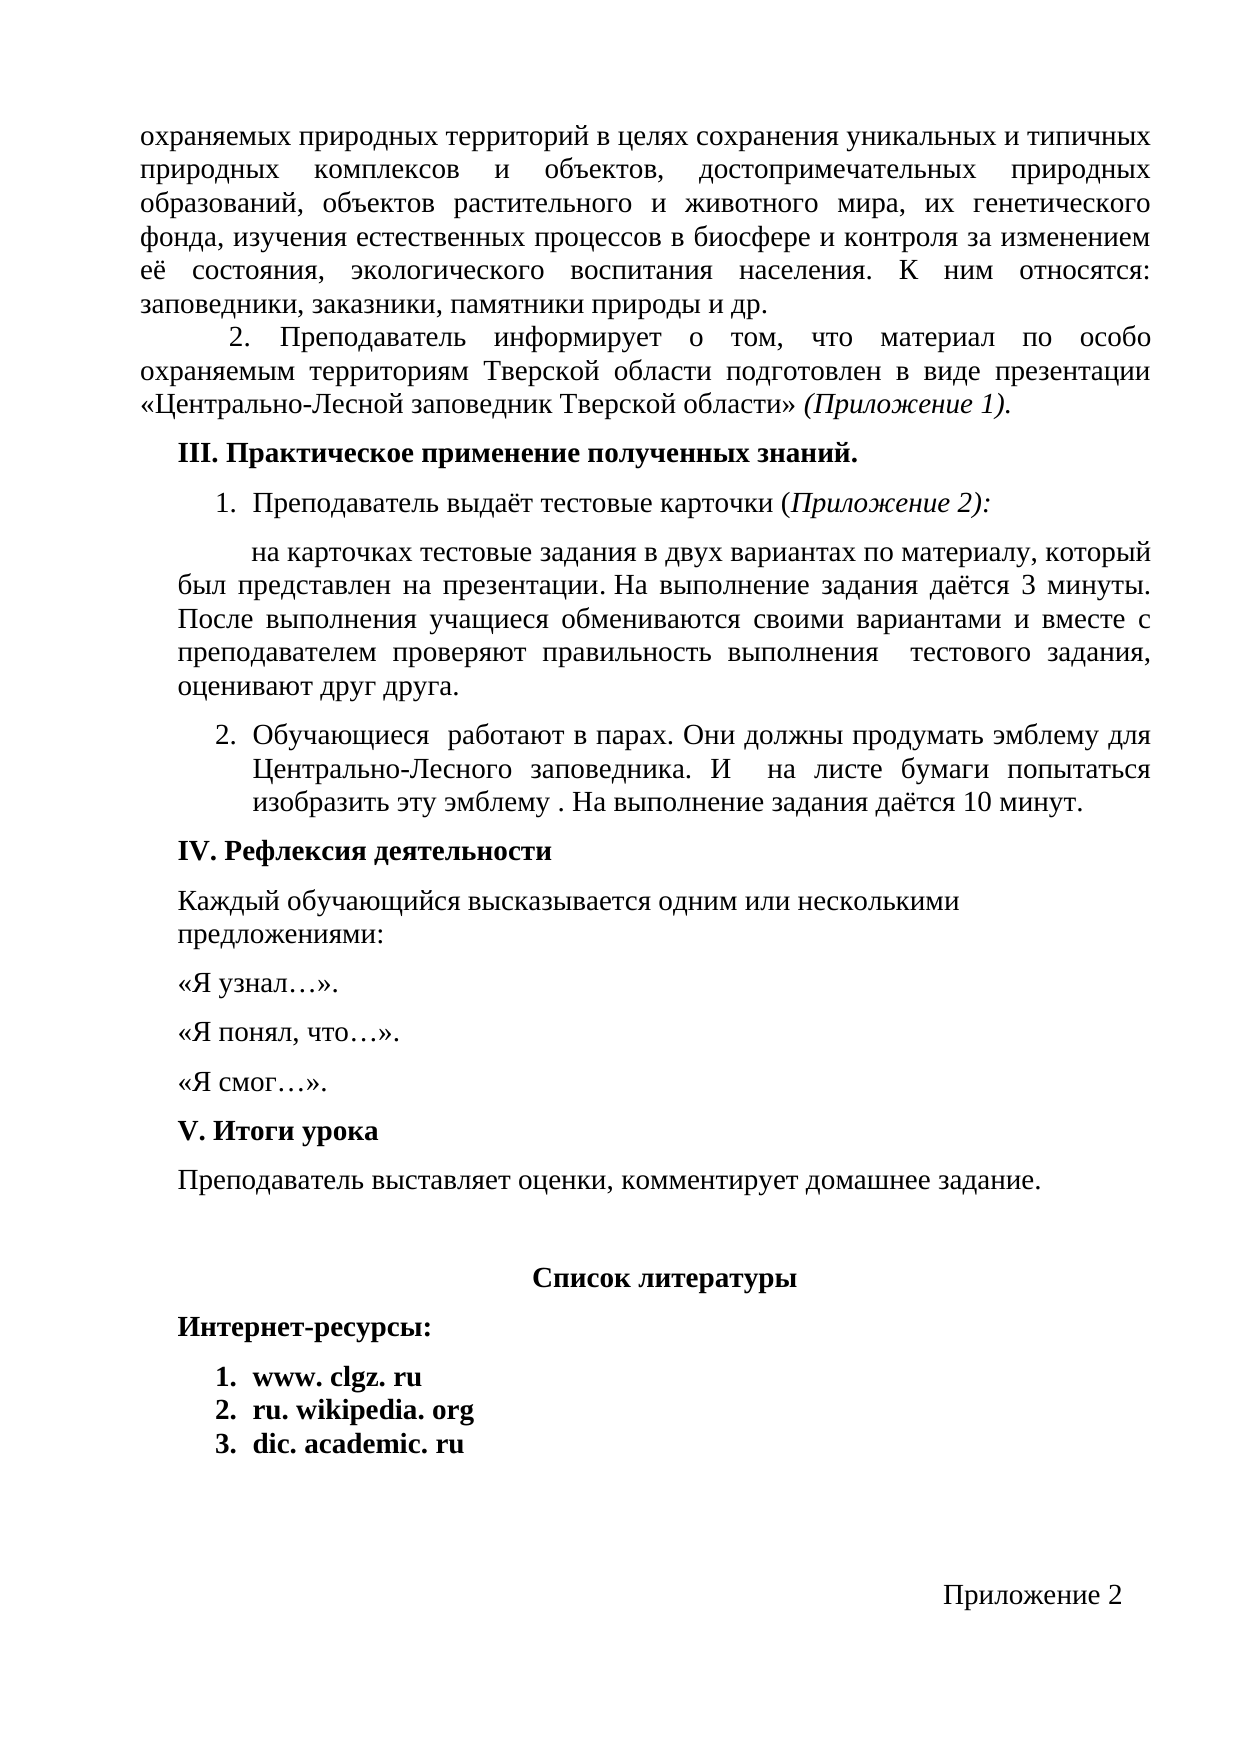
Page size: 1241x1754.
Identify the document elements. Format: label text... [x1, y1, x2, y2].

list www. clgz. ru [215, 1359, 1152, 1392]
text «Я смог…». [177, 1064, 1152, 1097]
text на карточках тестовые задания в двух вариантах по материалу, который был представлен на презентации. На выполнение задания даётся 3 минуты. После выполнения учащиеся обмениваются своими вариантами и вместе с преподавателем проверяют правильность выполнения тестового задания, оценивают друг друга. [177, 534, 1152, 702]
text Каждый обучающийся высказывается одним или несколькими предложениями: [177, 883, 1152, 950]
text V. Итоги урока [177, 1113, 1152, 1146]
text IV. Рефлексия деятельности [177, 833, 1152, 867]
text «Я понял, что…». [177, 1014, 1152, 1048]
text Приложение 2 [177, 1577, 1152, 1611]
text Список литературы [177, 1260, 1152, 1294]
text Интернет-ресурсы: [177, 1309, 1152, 1343]
list dic. academic. ru [215, 1426, 1152, 1459]
text «Я узнал…». [177, 965, 1152, 999]
list Обучающиеся работают в парах. Они должны продумать эмблему для Центрально-Лесного заповедника. И на листе бумаги попытаться изобразить эту эмблему . На выполнение задания даётся 10 минут. [215, 717, 1152, 818]
text III. Практическое применение полученных знаний. [177, 436, 1152, 469]
list Преподаватель информирует о том, что материал по особо охраняемым территориям Тверской области подготовлен в виде презентации «Центрально-Лесной заповедник Тверской области» (Приложение 1). [140, 319, 1152, 420]
list Преподаватель выдаёт тестовые карточки (Приложение 2): [215, 485, 1152, 518]
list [140, 118, 1152, 319]
list ru. wikipedia. org [215, 1392, 1152, 1426]
text Преподаватель выставляет оценки, комментирует домашнее задание. [177, 1162, 1152, 1196]
